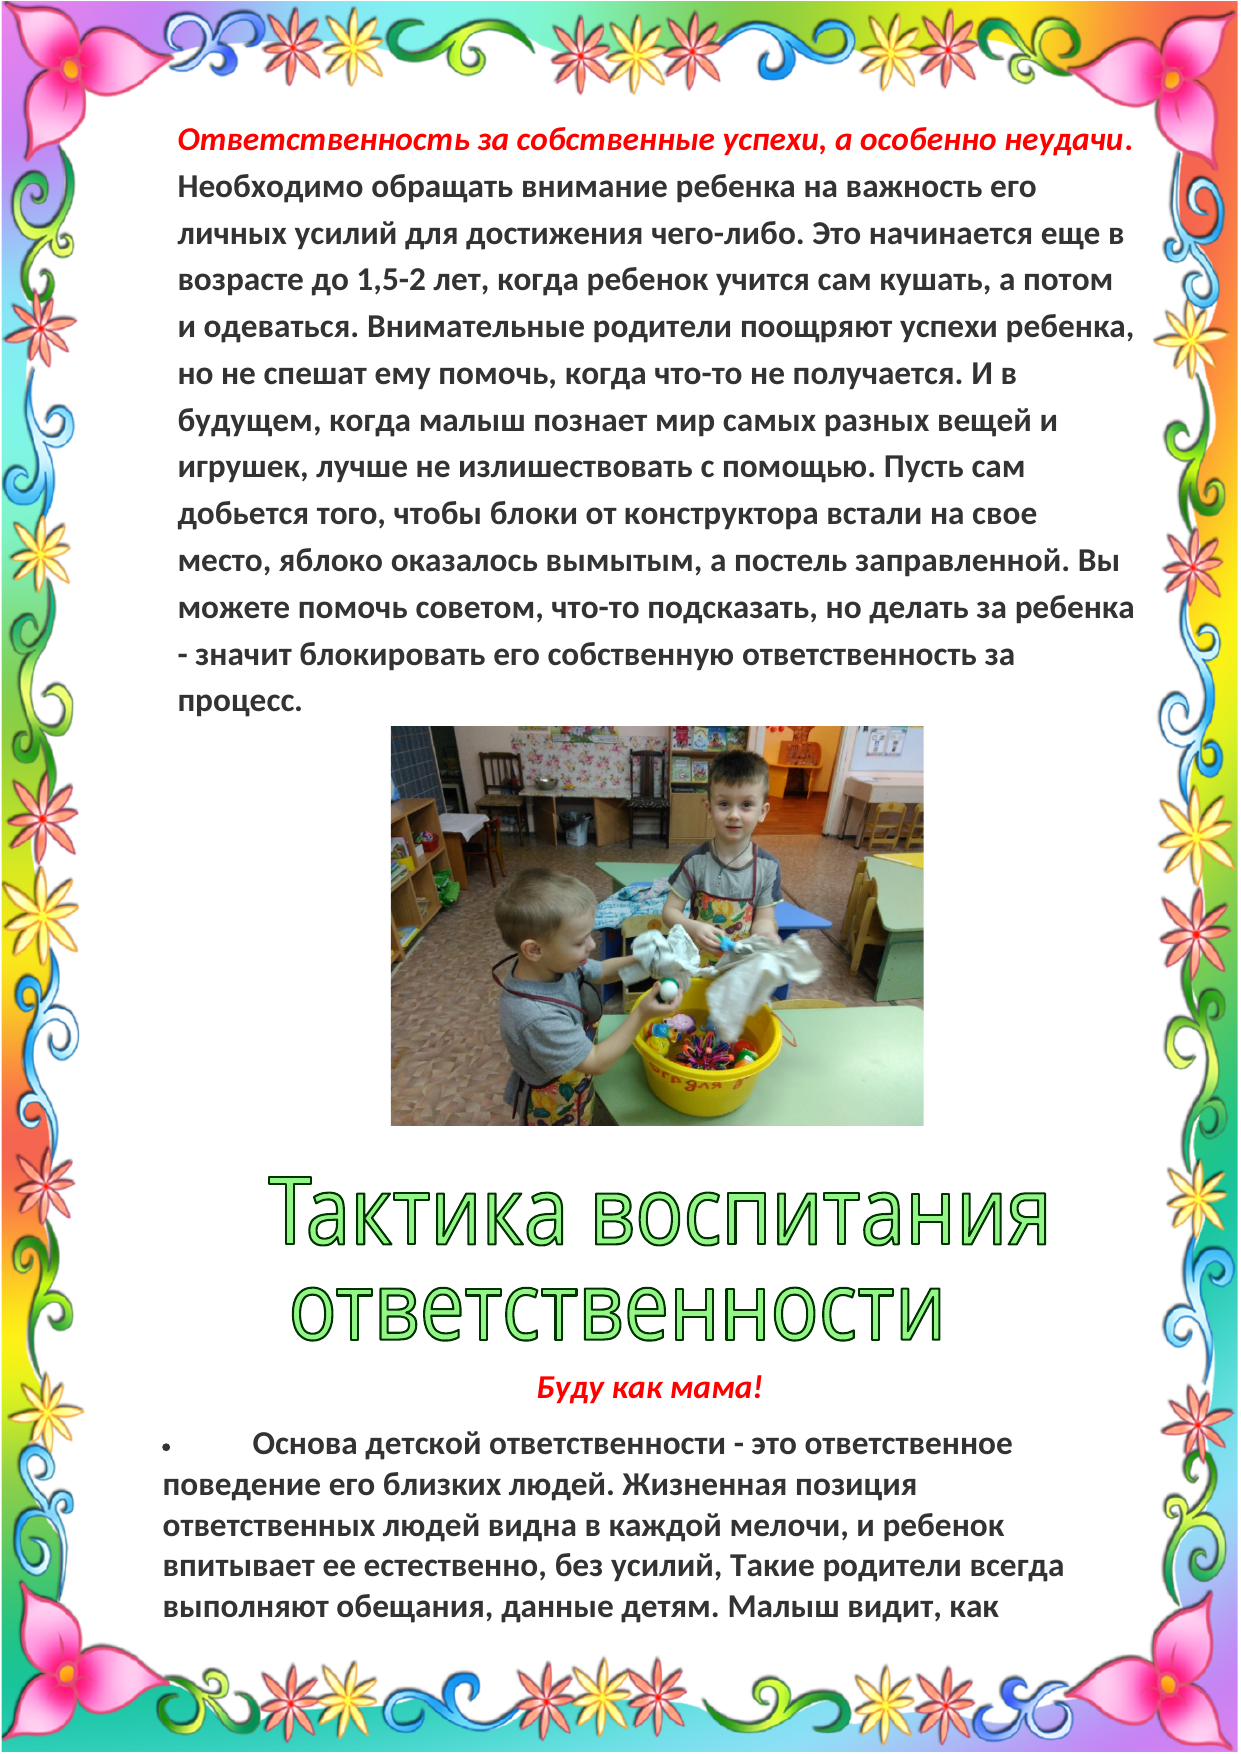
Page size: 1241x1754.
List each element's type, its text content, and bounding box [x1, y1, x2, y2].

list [162, 1422, 1137, 1626]
text Буду как мама! [162, 1366, 1137, 1407]
picture [1, 1, 1238, 1752]
list Ответственность за собственные успехи, а особенно неудачи. Необходимо обращать внимание ребенка на важность его личных усилий для достижения чего-либо. Это начинается еще в возрасте до 1,5-2 лет, когда ребенок учится сам кушать, а потом и одеваться. Внимательные родители поощряют успехи ребенка, но не спешат ему помочь, когда что-то не получается. И в будущем, когда малыш познает мир самых разных вещей и игрушек, лучше не излишествовать с помощью. Пусть сам добьется того, чтобы блоки от конструктора встали на свое место, яблоко оказалось вымытым, а постель заправленной. Вы можете помочь советом, что-то подсказать, но делать за ребенка - значит блокировать его собственную ответственность за процесс. [177, 118, 1137, 720]
